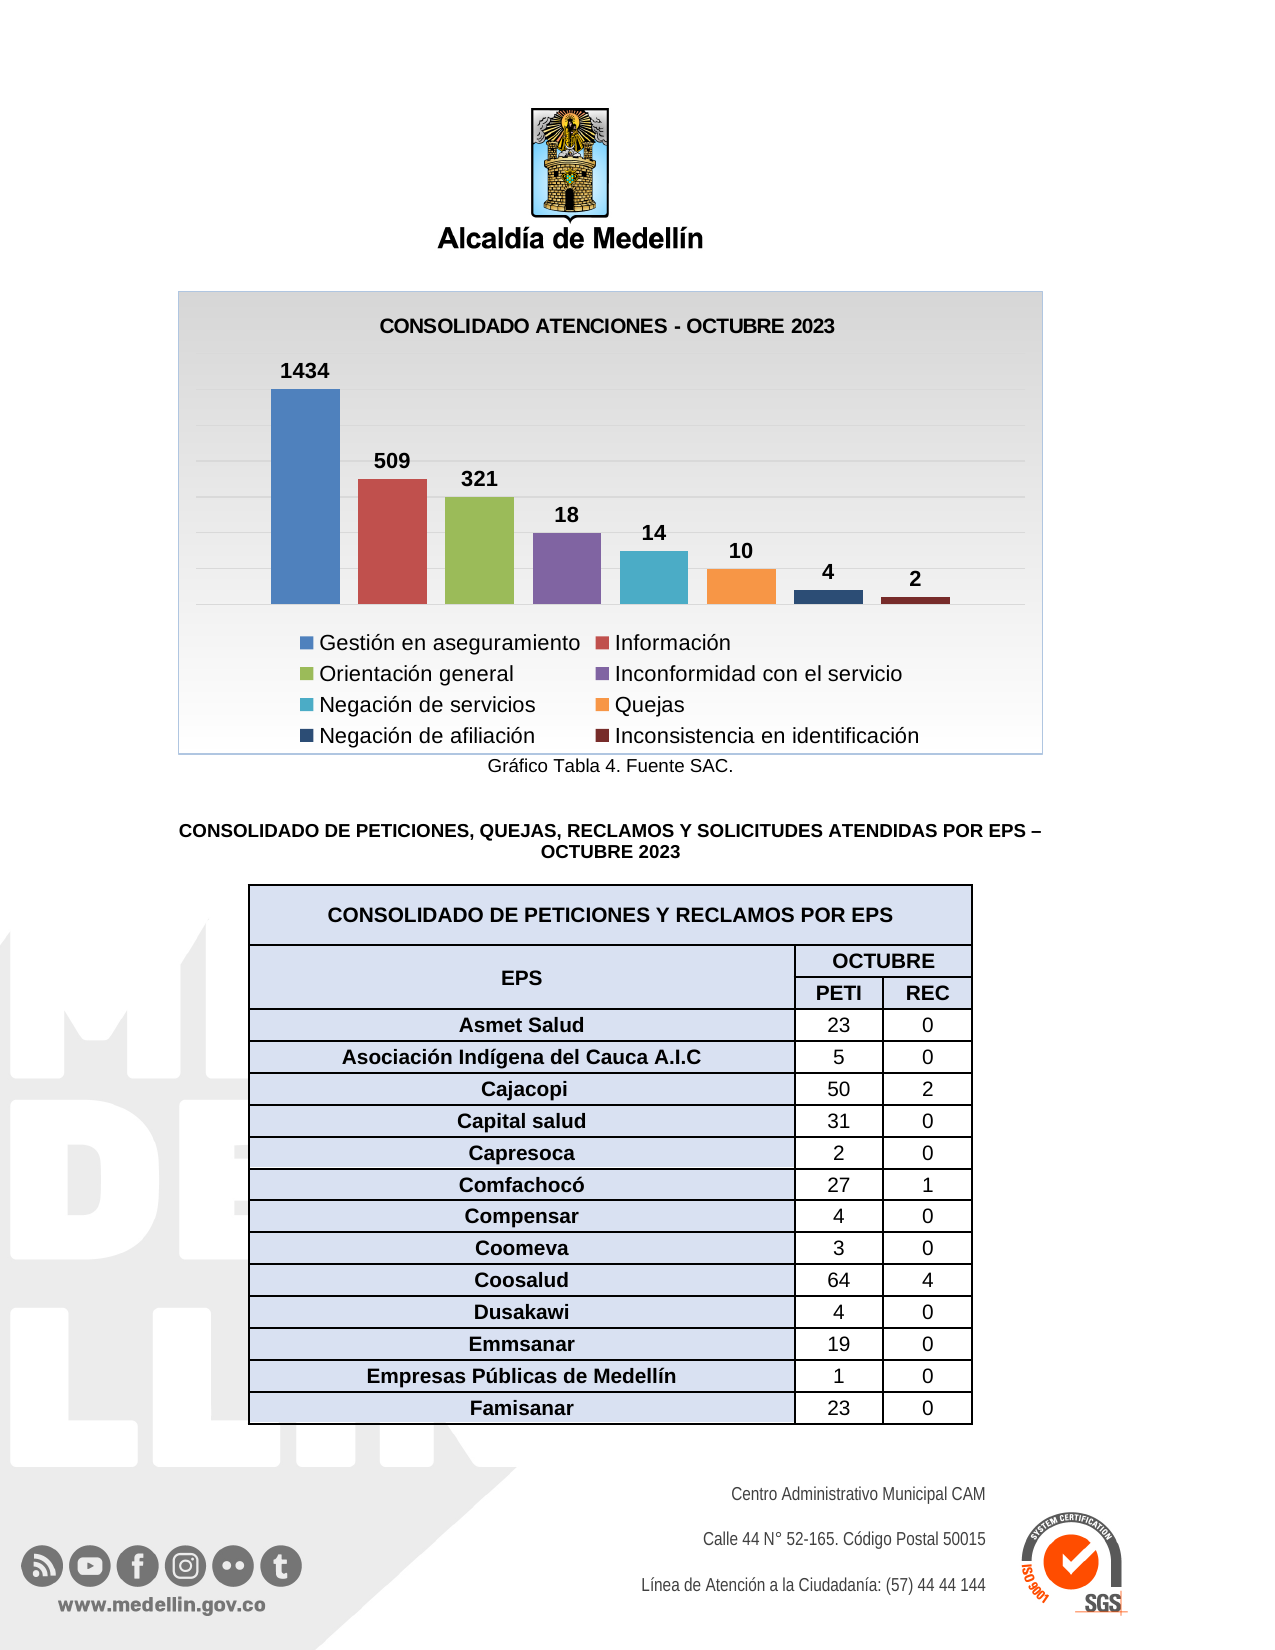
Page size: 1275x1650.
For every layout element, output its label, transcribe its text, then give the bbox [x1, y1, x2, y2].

table_cell Asmet Salud [250, 1010, 794, 1040]
table_cell 4 [796, 1297, 882, 1327]
table_cell 4 [796, 1201, 882, 1231]
table_cell 19 [796, 1329, 882, 1359]
table_cell 0 [884, 1138, 971, 1167]
table_cell 3 [796, 1233, 882, 1263]
table_header CONSOLIDADO DE PETICIONES Y RECLAMOS POR EPS [250, 886, 971, 944]
table_cell PETI [796, 978, 882, 1008]
picture [0, 0, 1217, 1650]
table_cell 0 [884, 1233, 971, 1263]
table_cell 27 [796, 1170, 882, 1199]
table_cell 5 [796, 1042, 882, 1072]
table_cell Capresoca [250, 1138, 794, 1167]
table_cell 0 [884, 1106, 971, 1136]
table_cell 2 [884, 1074, 971, 1104]
table_cell 1 [796, 1361, 882, 1391]
table_cell Empresas Públicas de Medellín [250, 1361, 794, 1391]
table_cell 23 [796, 1393, 882, 1422]
table_cell 0 [884, 1010, 971, 1040]
table_cell 1 [884, 1170, 971, 1199]
table_cell 31 [796, 1106, 882, 1136]
table_cell 50 [796, 1074, 882, 1104]
table_cell Coomeva [250, 1233, 794, 1263]
table_cell Comfachocó [250, 1170, 794, 1199]
text CONSOLIDADO DE PETICIONES, QUEJAS, RECLAMOS Y SOLICITUDES ATENDIDAS POR EPS – OCTUBRE 2023 [133, 819, 1088, 862]
table_cell Coosalud [250, 1265, 794, 1295]
table_cell Compensar [250, 1201, 794, 1231]
table_cell 0 [884, 1297, 971, 1327]
table_cell 0 [884, 1201, 971, 1231]
table_cell 0 [884, 1042, 971, 1072]
table_cell 4 [884, 1265, 971, 1295]
table_cell 64 [796, 1265, 882, 1295]
table_cell 23 [796, 1010, 882, 1040]
table_cell 2 [796, 1138, 882, 1167]
table_cell 0 [884, 1361, 971, 1391]
table_cell EPS [250, 946, 794, 1008]
table_cell 0 [884, 1393, 971, 1422]
table_cell OCTUBRE [796, 946, 971, 976]
table_cell REC [884, 978, 971, 1008]
table_cell 0 [884, 1329, 971, 1359]
table_cell Asociación Indígena del Cauca A.I.C [250, 1042, 794, 1072]
table_cell Famisanar [250, 1393, 794, 1422]
table_cell Cajacopi [250, 1074, 794, 1104]
table_cell Dusakawi [250, 1297, 794, 1327]
table_cell Emmsanar [250, 1329, 794, 1359]
table_cell Capital salud [250, 1106, 794, 1136]
text Gráfico Tabla 4. Fuente SAC. [133, 755, 1088, 776]
